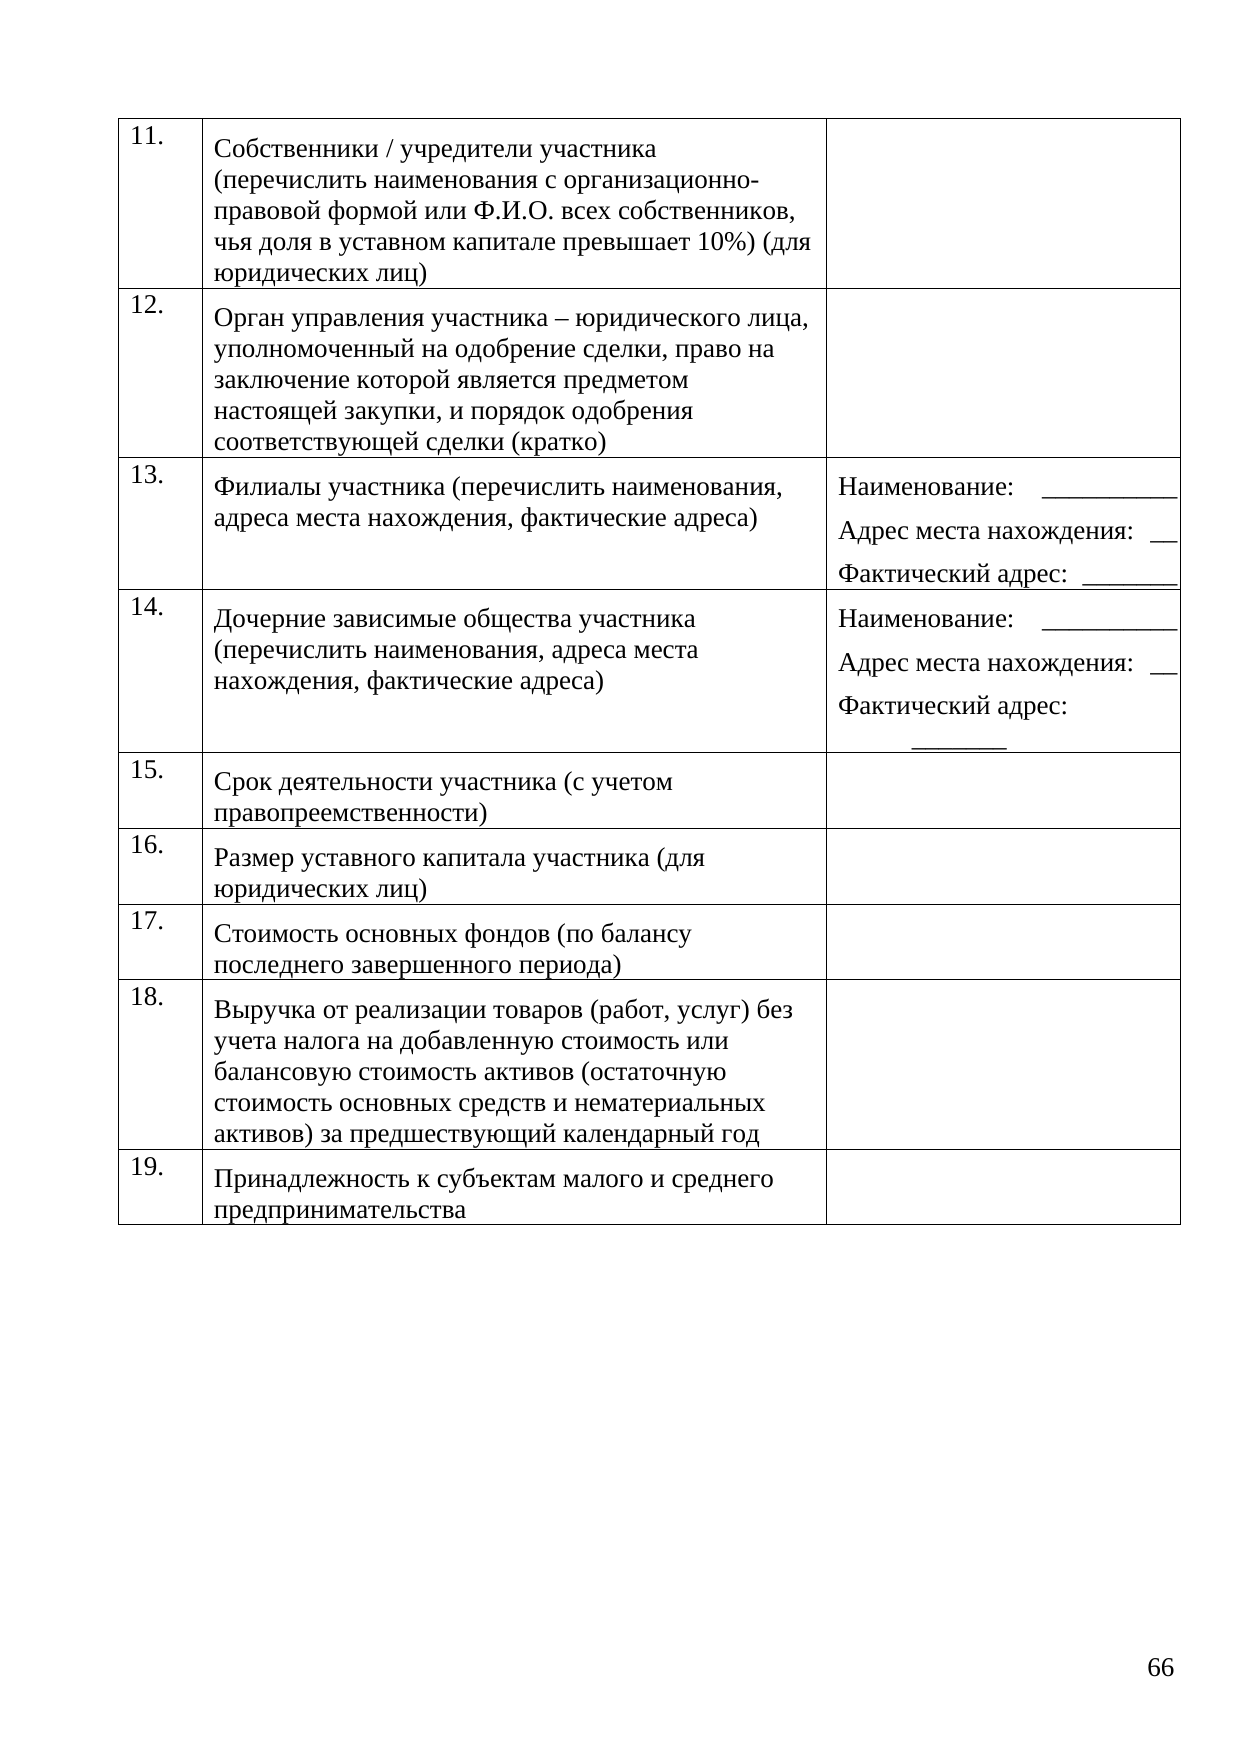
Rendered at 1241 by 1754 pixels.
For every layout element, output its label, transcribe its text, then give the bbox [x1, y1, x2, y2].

table_cell [827, 289, 1180, 457]
table_cell Срок деятельности участника (с учетом правопреемственности) [203, 753, 826, 828]
table_cell [827, 829, 1180, 903]
table_cell [119, 119, 202, 287]
table_cell [827, 1150, 1180, 1224]
table_cell Орган управления участника – юридического лица, уполномоченный на одобрение сделки, право на заключение которой является предметом настоящей закупки, и порядок одобрения соответствующей сделки (кратко) [203, 289, 826, 457]
table_cell [827, 905, 1180, 979]
table_cell [827, 753, 1180, 828]
table_cell [119, 289, 202, 457]
table_cell [119, 753, 202, 828]
table_cell [119, 458, 202, 589]
table_cell Выручка от реализации товаров (работ, услуг) без учета налога на добавленную стоимость или балансовую стоимость активов (остаточную стоимость основных средств и нематериальных активов) за предшествующий календарный год [203, 980, 826, 1148]
table_cell Принадлежность к субъектам малого и среднего предпринимательства [203, 1150, 826, 1224]
table_cell Дочерние зависимые общества участника (перечислить наименования, адреса места нахождения, фактические адреса) [203, 590, 826, 752]
table_cell [119, 905, 202, 979]
table_cell Собственники / учредители участника (перечислить наименования с организационно-правовой формой или Ф.И.О. всех собственников, чья доля в уставном капитале превышает 10%) (для юридических лиц) [203, 119, 826, 287]
table_cell [119, 1150, 202, 1224]
table_cell Размер уставного капитала участника (для юридических лиц) [203, 829, 826, 903]
table_cell Наименование: __________ Адрес места нахождения: __ Фактический адрес: _______ [827, 590, 1180, 752]
table_cell [119, 590, 202, 752]
table_cell [827, 980, 1180, 1148]
table_cell [827, 119, 1180, 287]
table_cell Стоимость основных фондов (по балансу последнего завершенного периода) [203, 905, 826, 979]
table_cell Филиалы участника (перечислить наименования, адреса места нахождения, фактические адреса) [203, 458, 826, 589]
table_cell [119, 980, 202, 1148]
table_cell [119, 829, 202, 903]
table_cell Наименование: __________ Адрес места нахождения: __ Фактический адрес: _______ [827, 458, 1180, 589]
